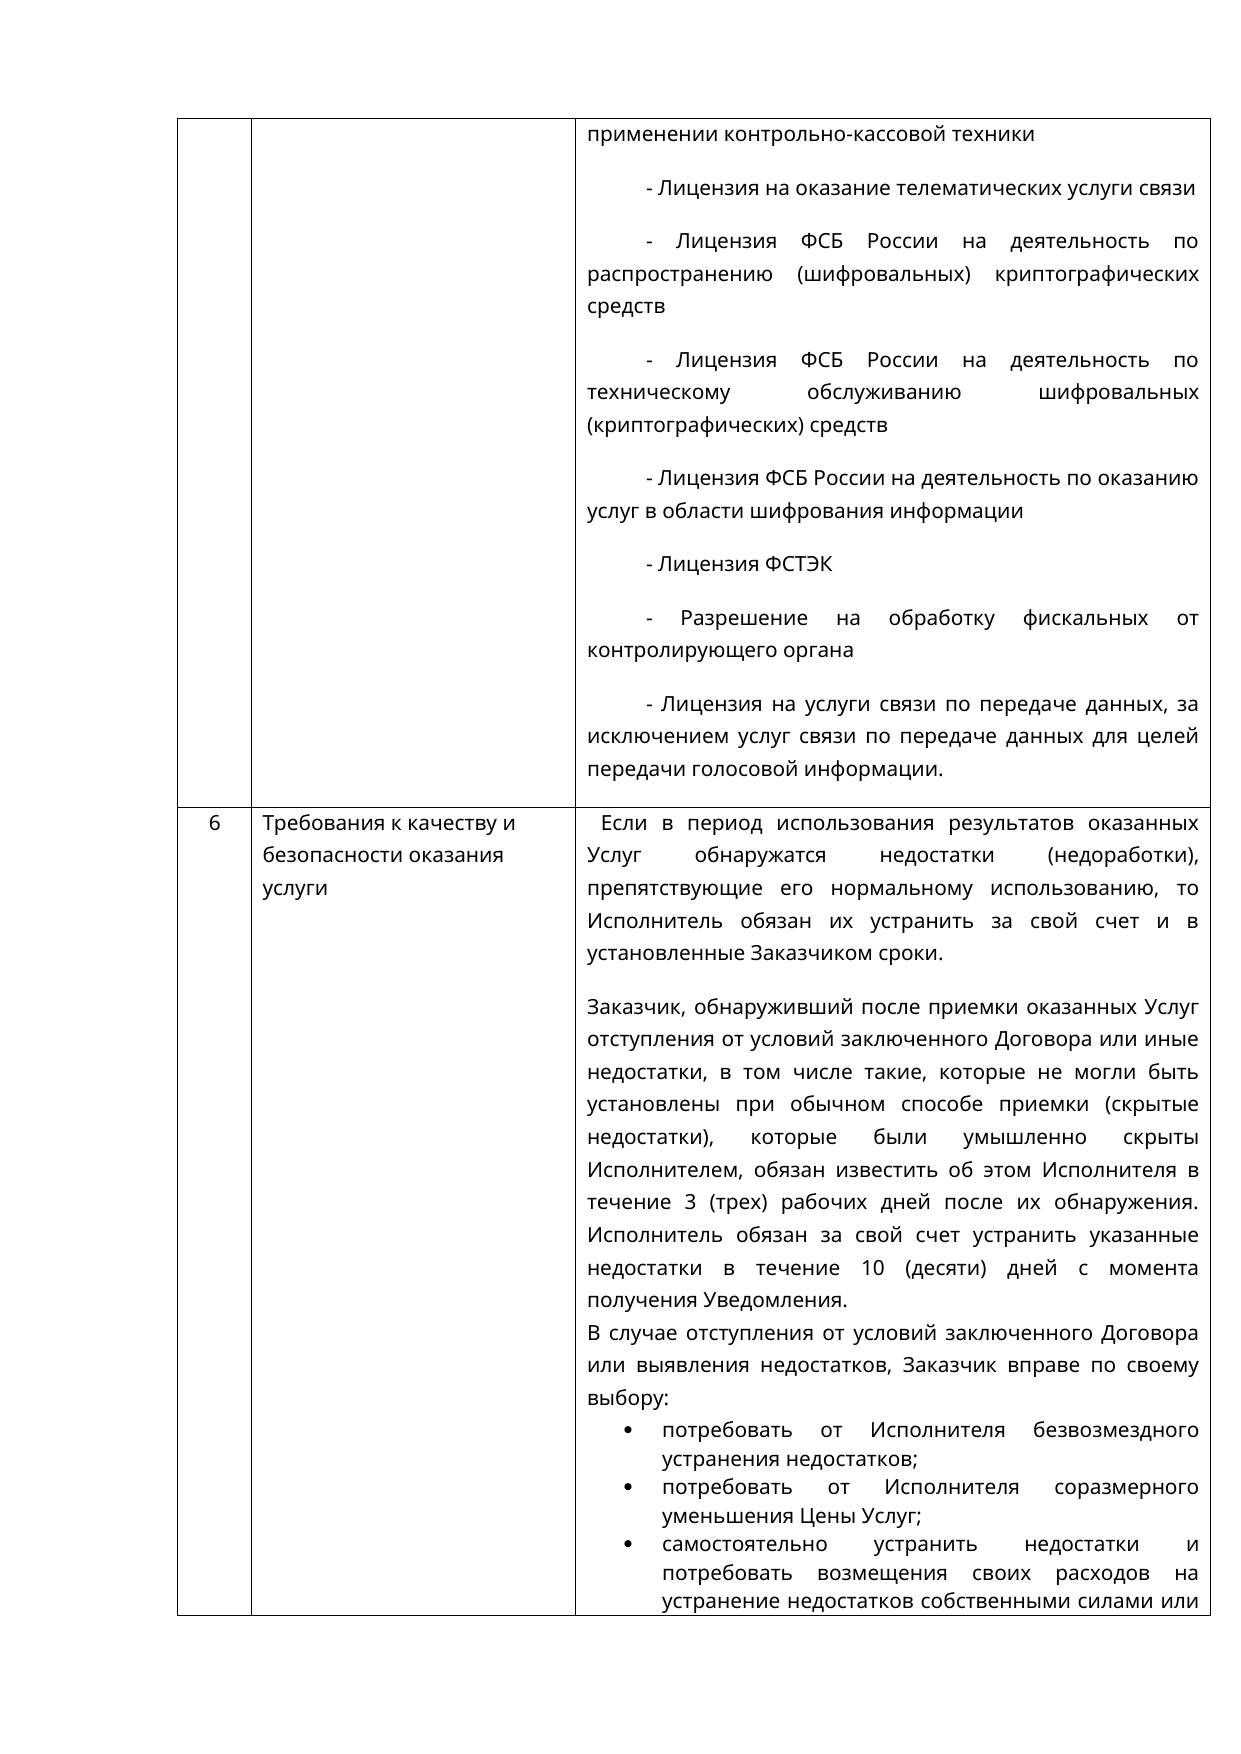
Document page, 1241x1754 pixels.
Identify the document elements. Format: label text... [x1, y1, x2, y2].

table_cell 6 [178, 808, 251, 1615]
table_cell 5 [178, 119, 251, 807]
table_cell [576, 808, 1210, 1615]
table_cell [576, 119, 1210, 807]
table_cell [252, 119, 575, 807]
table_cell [252, 808, 575, 1615]
